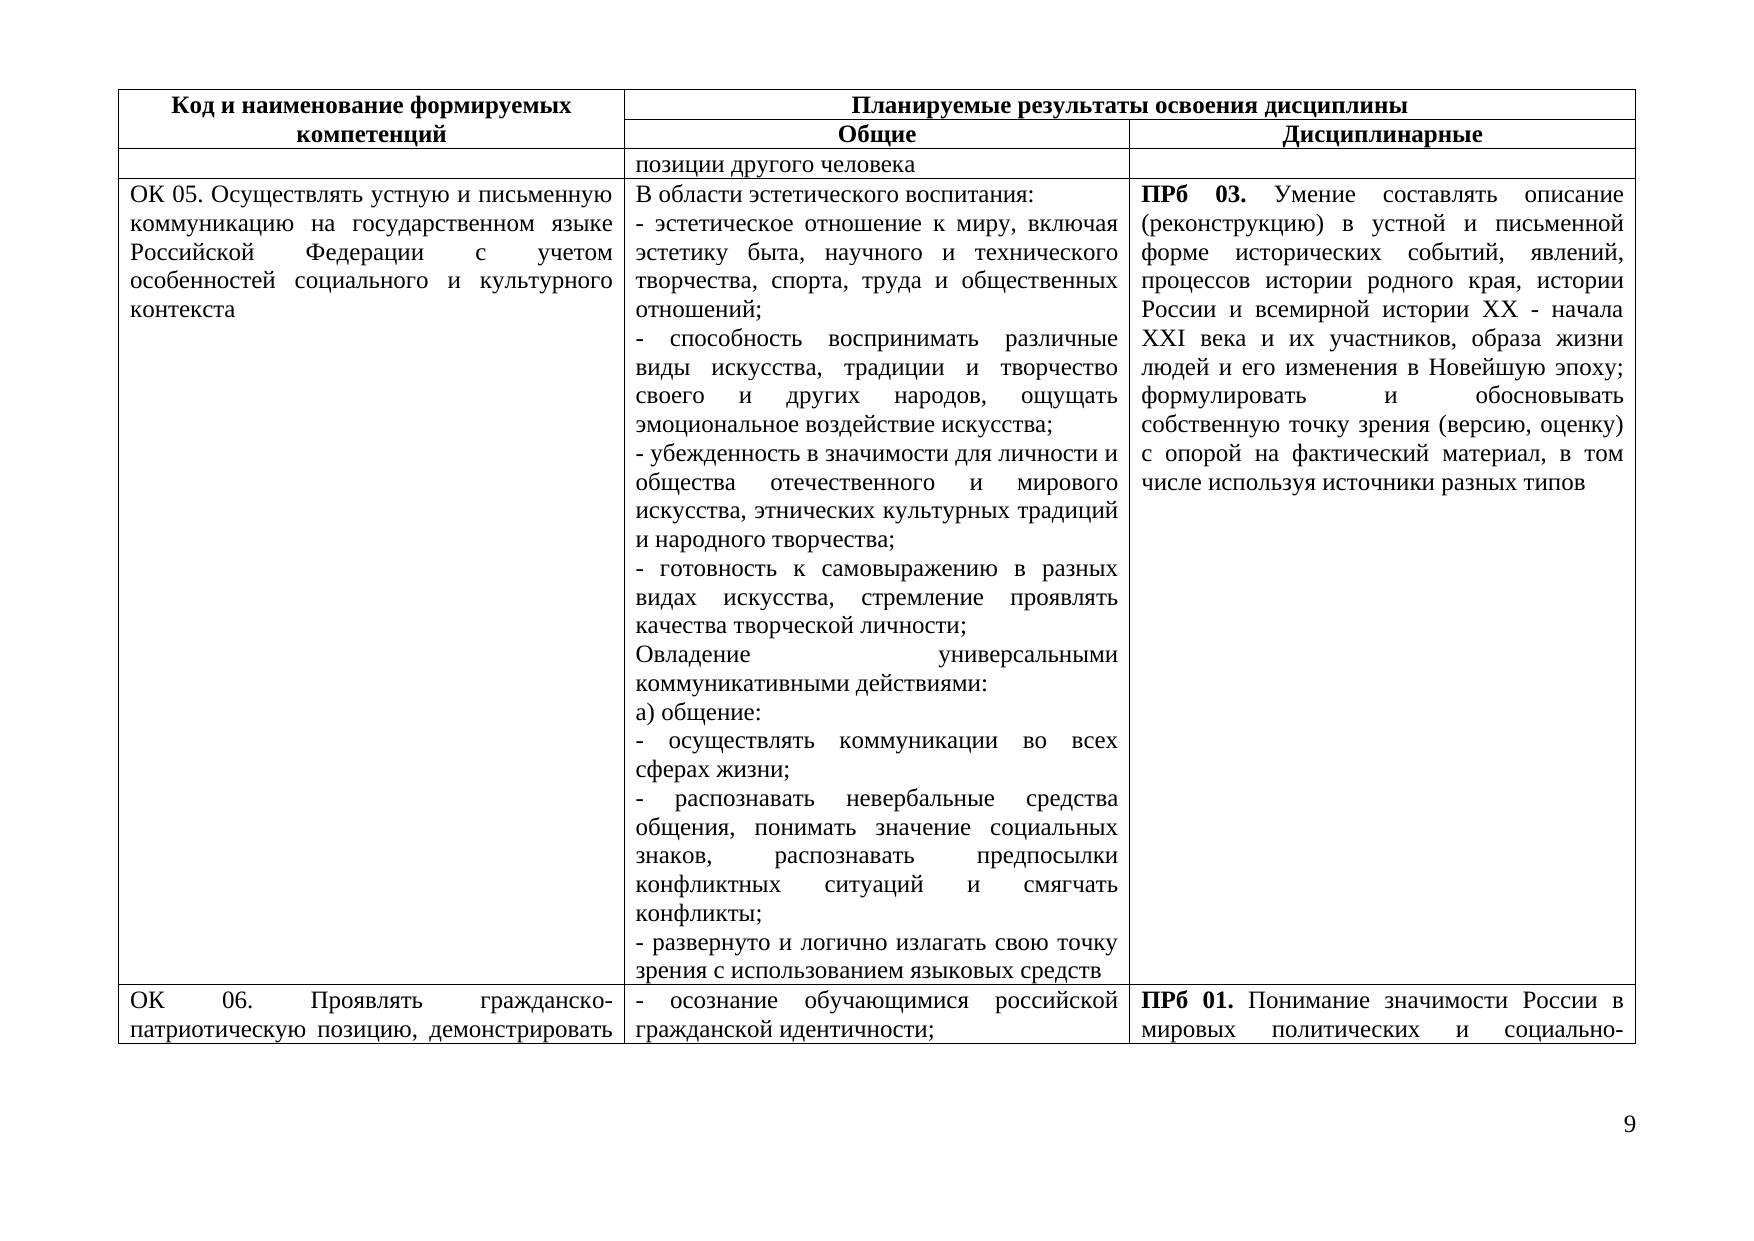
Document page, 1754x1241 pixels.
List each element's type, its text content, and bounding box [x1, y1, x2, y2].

table_cell Общие [625, 120, 1129, 148]
table_header Планируемые результаты освоения дисциплины [625, 90, 1635, 118]
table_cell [119, 149, 624, 178]
table_cell ОК 05. Осуществлять устную и письменную коммуникацию на государственном языке Российской Федерации с учетом особенностей социального и культурного контекста [119, 179, 624, 984]
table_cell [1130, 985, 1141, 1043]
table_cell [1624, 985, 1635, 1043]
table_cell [1130, 149, 1635, 178]
table_cell ПРб 03. Умение составлять описание (реконструкцию) в устной и письменной форме исторических событий, явлений, процессов истории родного края, истории России и всемирной истории XX - начала XXI века и их участников, образа жизни людей и его изменения в Новейшую эпоху; формулировать и обосновывать собственную точку зрения (версию, оценку) с опорой на фактический материал, в том числе используя источники разных типов [1130, 179, 1635, 984]
table_cell В области эстетического воспитания: - эстетическое отношение к миру, включая эстетику быта, научного и технического творчества, спорта, труда и общественных отношений; - способность воспринимать различные виды искусства, традиции и творчество своего и других народов, ощущать эмоциональное воздействие искусства; - убежденность в значимости для личности и общества отечественного и мирового искусства, этнических культурных традиций и народного творчества; - готовность к самовыражению в разных видах искусства, стремление проявлять качества творческой личности; Овладение универсальными коммуникативными действиями: а) общение: - осуществлять коммуникации во всех сферах жизни; - распознавать невербальные средства общения, понимать значение социальных знаков, распознавать предпосылки конфликтных ситуаций и смягчать конфликты; - развернуто и логично излагать свою точку зрения с использованием языковых средств [625, 179, 1129, 984]
table_cell Дисциплинарные [1130, 120, 1635, 148]
table_header Код и наименование формируемых компетенций [119, 90, 624, 148]
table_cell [119, 985, 624, 1043]
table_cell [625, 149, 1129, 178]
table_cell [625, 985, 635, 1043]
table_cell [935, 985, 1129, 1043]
